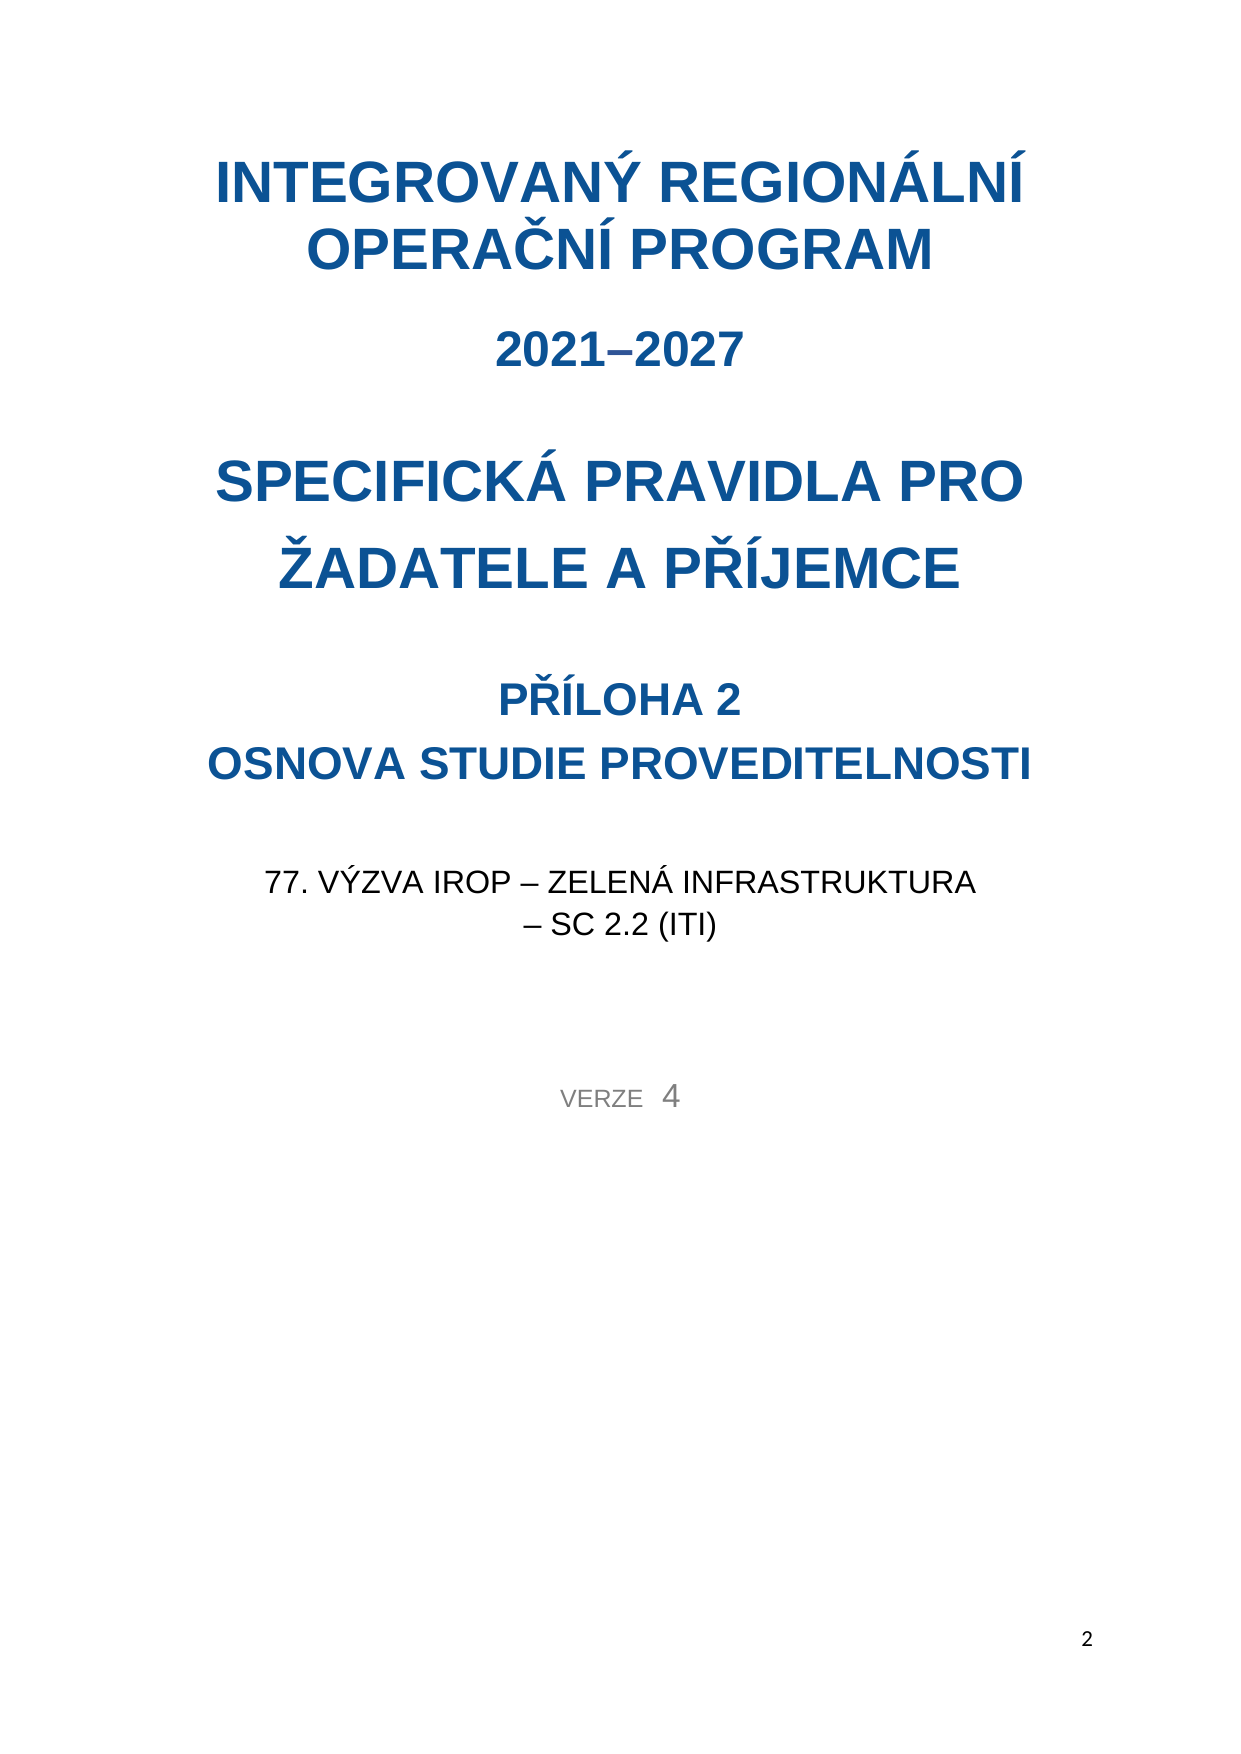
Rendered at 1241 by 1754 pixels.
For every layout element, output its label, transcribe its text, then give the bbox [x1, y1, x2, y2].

text VERZE 4 [148, 202, 1092, 240]
